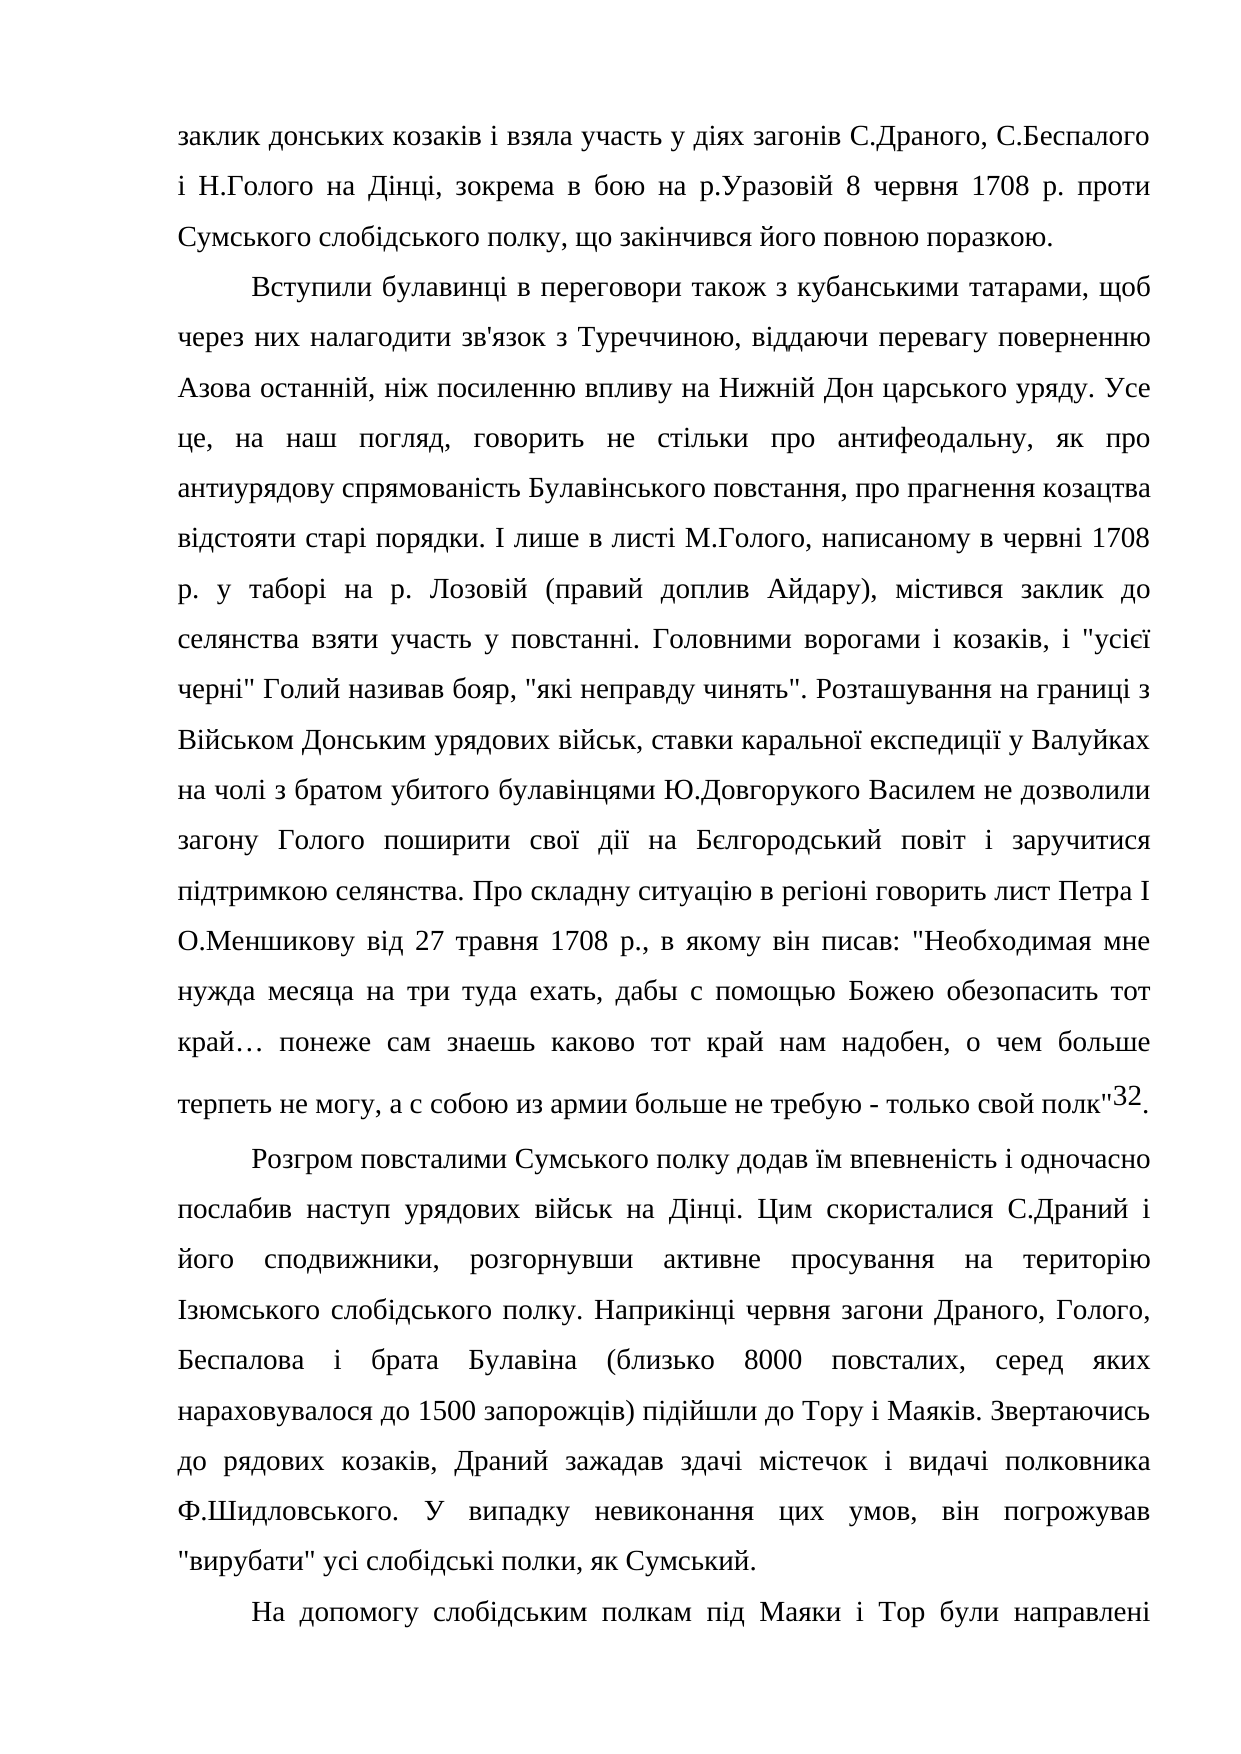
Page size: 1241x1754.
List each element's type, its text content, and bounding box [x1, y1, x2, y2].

text Вступили булавинці в переговори також з кубанськими татарами, щоб через них налагодити зв'язок з Туреччиною, віддаючи перевагу поверненню Азова останній, ніж посиленню впливу на Нижній Дон царського уряду. Усе це, на наш погляд, говорить не стільки про антифеодальну, як про антиурядову спрямованість Булавінського повстання, про прагнення козацтва відстояти старі порядки. І лише в листі М.Голого, написаному в червні 1708 р. у таборі на р. Лозовій (правий доплив Айдару), містився заклик до селянства взяти участь у повстанні. Головними ворогами і козаків, і "усієї черні" Голий називав бояр, "які неправду чинять". Розташування на границі з Військом Донським урядових військ, ставки каральної експедиції у Валуйках на чолі з братом убитого булавінцями Ю.Довгорукого Василем не дозволили загону Голого поширити свої дії на Бєлгородський повіт і заручитися підтримкою селянства. Про складну ситуацію в регіоні говорить лист Петра І О.Меншикову від 27 травня 1708 р., в якому він писав: "Необходимая мне нужда месяца на три туда ехать, дабы с помощью Божею обезопасить тот край… понеже сам знаешь каково тот край нам надобен, о чем больше терпеть не могу, а с собою из армии больше не требую - только свой полк"32. [177, 269, 1152, 1120]
text Розгром повсталими Сумського полку додав їм впевненість і одночасно послабив наступ урядових військ на Дінці. Цим скористалися С.Драний і його сподвижники, розгорнувши активне просування на територію Ізюмського слобідського полку. Наприкінці червня загони Драного, Голого, Беспалова і брата Булавіна (близько 8000 повсталих, серед яких нараховувалося до 1500 запорожців) підійшли до Тору і Маяків. Звертаючись до рядових козаків, Драний зажадав здачі містечок і видачі полковника Ф.Шидловського. У випадку невиконання цих умов, він погрожував "вирубати" усі слобідські полки, як Сумський. [177, 1141, 1152, 1577]
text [177, 1594, 1152, 1627]
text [177, 118, 1152, 252]
